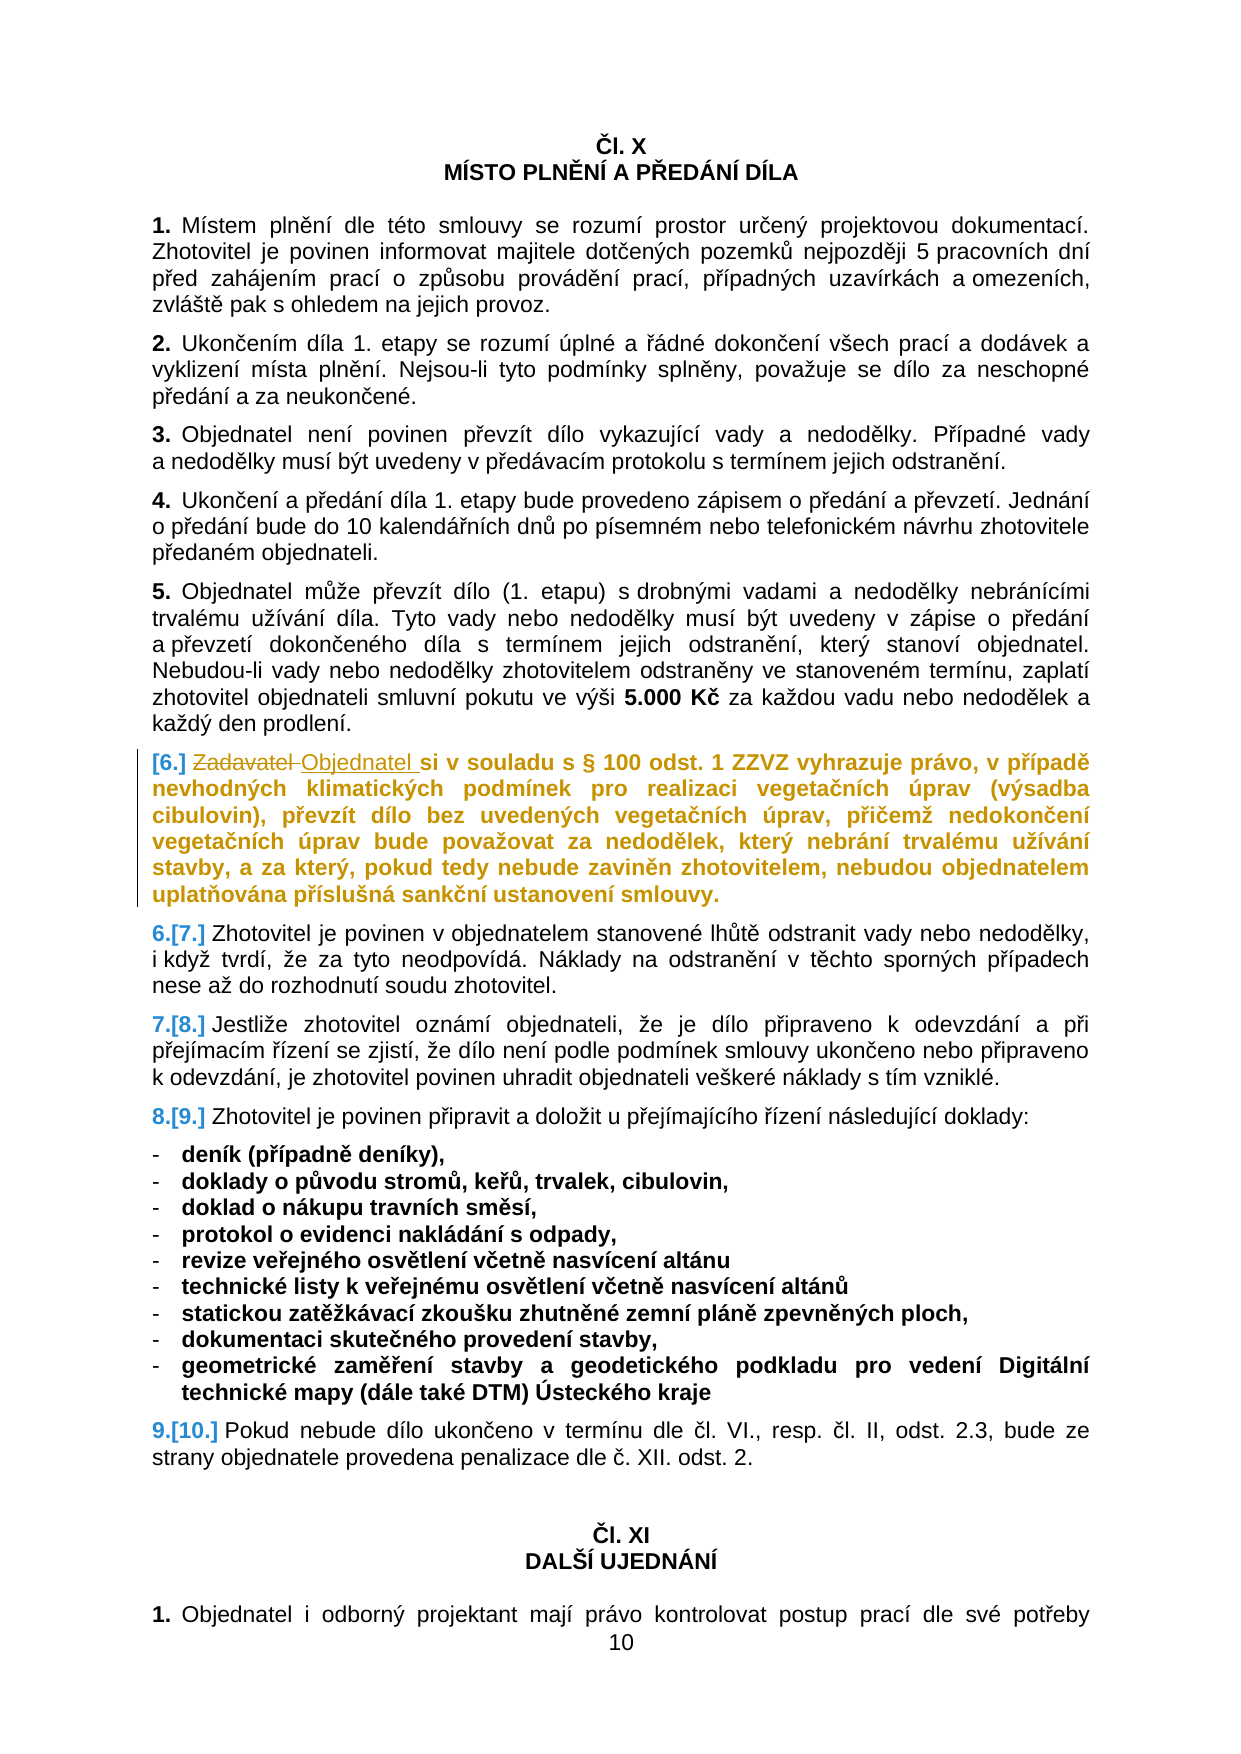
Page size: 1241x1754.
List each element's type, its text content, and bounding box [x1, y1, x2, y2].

list Zhotovitel je povinen v objednatelem stanovené lhůtě odstranit vady nebo nedodělky, i když tvrdí, že za tyto neodpovídá. Náklady na odstranění v těchto sporných případech nese až do rozhodnutí soudu zhotovitel. [152, 919, 1090, 998]
text Čl. X [152, 133, 1090, 159]
list statickou zatěžkávací zkoušku zhutněné zemní pláně zpevněných ploch, [152, 1299, 1090, 1326]
list Jestliže zhotovitel oznámí objednateli, že je dílo připraveno k odevzdání a při přejímacím řízení se zjistí, že dílo není podle podmínek smlouvy ukončeno nebo připraveno k odevzdání, je zhotovitel povinen uhradit objednateli veškeré náklady s tím vzniklé. [152, 1011, 1090, 1090]
list Objednatel není povinen převzít dílo vykazující vady a nedodělky. Případné vady a nedodělky musí být uvedeny v předávacím protokolu s termínem jejich odstranění. [152, 421, 1090, 474]
list deník (případně deníky), [152, 1141, 1090, 1168]
list technické listy k veřejnému osvětlení včetně nasvícení altánů [152, 1273, 1090, 1299]
list dokumentaci skutečného provedení stavby, [152, 1326, 1090, 1352]
list Zhotovitel je povinen připravit a doložit u přejímajícího řízení následující doklady: [152, 1103, 1090, 1129]
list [152, 1601, 1090, 1627]
list doklady o původu stromů, keřů, trvalek, cibulovin, [152, 1168, 1090, 1194]
text DALŠÍ UJEDNÁNÍ [152, 1548, 1090, 1574]
list Pokud nebude dílo ukončeno v termínu dle čl. VI., resp. čl. II, odst. 2.3, bude ze strany objednatele provedena penalizace dle č. XII. odst. 2. [152, 1417, 1090, 1470]
text Čl. XI [152, 1522, 1090, 1548]
list Ukončením díla 1. etapy se rozumí úplné a řádné dokončení všech prací a dodávek a vyklizení místa plnění. Nejsou-li tyto podmínky splněny, považuje se dílo za neschopné předání a za neukončené. [152, 330, 1090, 409]
list si v souladu s § 100 odst. 1 ZZVZ vyhrazuje právo, v případě nevhodných klimatických podmínek pro realizaci vegetačních úprav (výsadba cibulovin), převzít dílo bez uvedených vegetačních úprav, přičemž nedokončení vegetačních úprav bude považovat za nedodělek, který nebrání trvalému užívání stavby, a za který, pokud tedy nebude zaviněn zhotovitelem, nebudou objednatelem uplatňována příslušná sankční ustanovení smlouvy. [152, 749, 1090, 907]
list Objednatel může převzít dílo (1. etapu) s drobnými vadami a nedodělky nebránícími trvalému užívání díla. Tyto vady nebo nedodělky musí být uvedeny v zápise o předání a převzetí dokončeného díla s termínem jejich odstranění, který stanoví objednatel. Nebudou-li vady nebo nedodělky zhotovitelem odstraněny ve stanoveném termínu, zaplatí zhotovitel objednateli smluvní pokutu ve výši 5.000 Kč za každou vadu nebo nedodělek a každý den prodlení. [152, 578, 1090, 736]
list protokol o evidenci nakládání s odpady, [152, 1221, 1090, 1247]
list doklad o nákupu travních směsí, [152, 1194, 1090, 1221]
list Ukončení a předání díla 1. etapy bude provedeno zápisem o předání a převzetí. Jednání o předání bude do 10 kalendářních dnů po písemném nebo telefonickém návrhu zhotovitele předaném objednateli. [152, 487, 1090, 566]
list revize veřejného osvětlení včetně nasvícení altánu [152, 1247, 1090, 1273]
text MÍSTO PLNĚNÍ A PŘEDÁNÍ DÍLA [152, 159, 1090, 186]
list Místem plnění dle této smlouvy se rozumí prostor určený projektovou dokumentací. Zhotovitel je povinen informovat majitele dotčených pozemků nejpozději 5 pracovních dní před zahájením prací o způsobu provádění prací, případných uzavírkách a omezeních, zvláště pak s ohledem na jejich provoz. [152, 212, 1090, 317]
list geometrické zaměření stavby a geodetického podkladu pro vedení Digitální technické mapy (dále také DTM) Ústeckého kraje [152, 1352, 1090, 1405]
